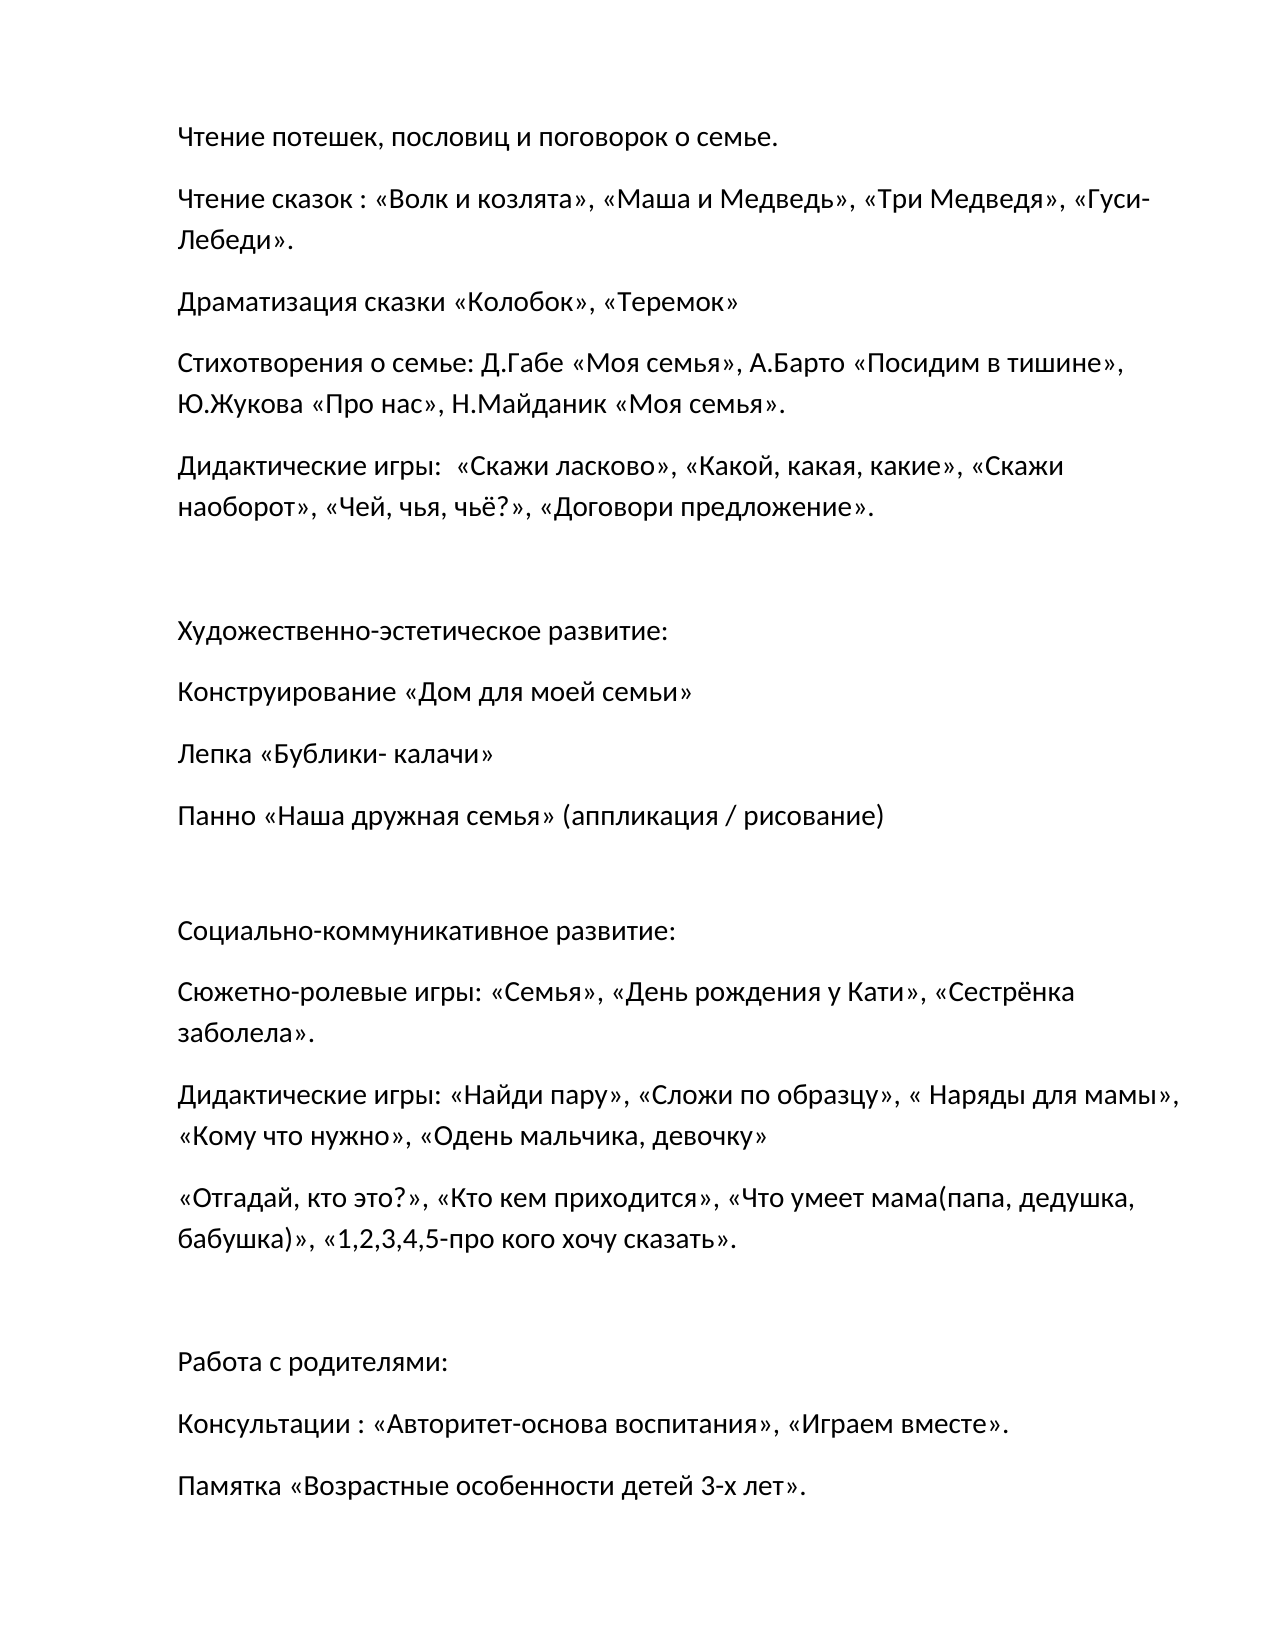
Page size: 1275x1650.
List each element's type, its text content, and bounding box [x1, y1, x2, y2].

text Лепка «Бублики- калачи» [177, 735, 1186, 771]
text Чтение сказок : «Волк и козлята», «Маша и Медведь», «Три Медведя», «Гуси-Лебеди». [177, 180, 1186, 256]
text «Отгадай, кто это?», «Кто кем приходится», «Что умеет мама(папа, дедушка, бабушка)», «1,2,3,4,5-про кого хочу сказать». [177, 1179, 1186, 1255]
text Чтение потешек, пословиц и поговорок о семье. [177, 118, 1186, 154]
text Дидактические игры: «Найди пару», «Сложи по образцу», « Наряды для мамы», «Кому что нужно», «Одень мальчика, девочку» [177, 1076, 1186, 1153]
text Панно «Наша дружная семья» (аппликация / рисование) [177, 797, 1186, 832]
text Социально-коммуникативное развитие: [177, 912, 1186, 947]
text Консультации : «Авторитет-основа воспитания», «Играем вместе». [177, 1405, 1186, 1441]
text Дидактические игры: «Скажи ласково», «Какой, какая, какие», «Скажи наоборот», «Чей, чья, чьё?», «Договори предложение». [177, 447, 1186, 524]
text Стихотворения о семье: Д.Габе «Моя семья», А.Барто «Посидим в тишине», Ю.Жукова «Про нас», Н.Майданик «Моя семья». [177, 344, 1186, 421]
text Сюжетно-ролевые игры: «Семья», «День рождения у Кати», «Сестрёнка заболела». [177, 973, 1186, 1050]
text Работа с родителями: [177, 1343, 1186, 1379]
text Художественно-эстетическое развитие: [177, 612, 1186, 647]
text Драматизация сказки «Колобок», «Теремок» [177, 283, 1186, 318]
text Памятка «Возрастные особенности детей 3-х лет». [177, 1467, 1186, 1502]
text Конструирование «Дом для моей семьи» [177, 673, 1186, 709]
